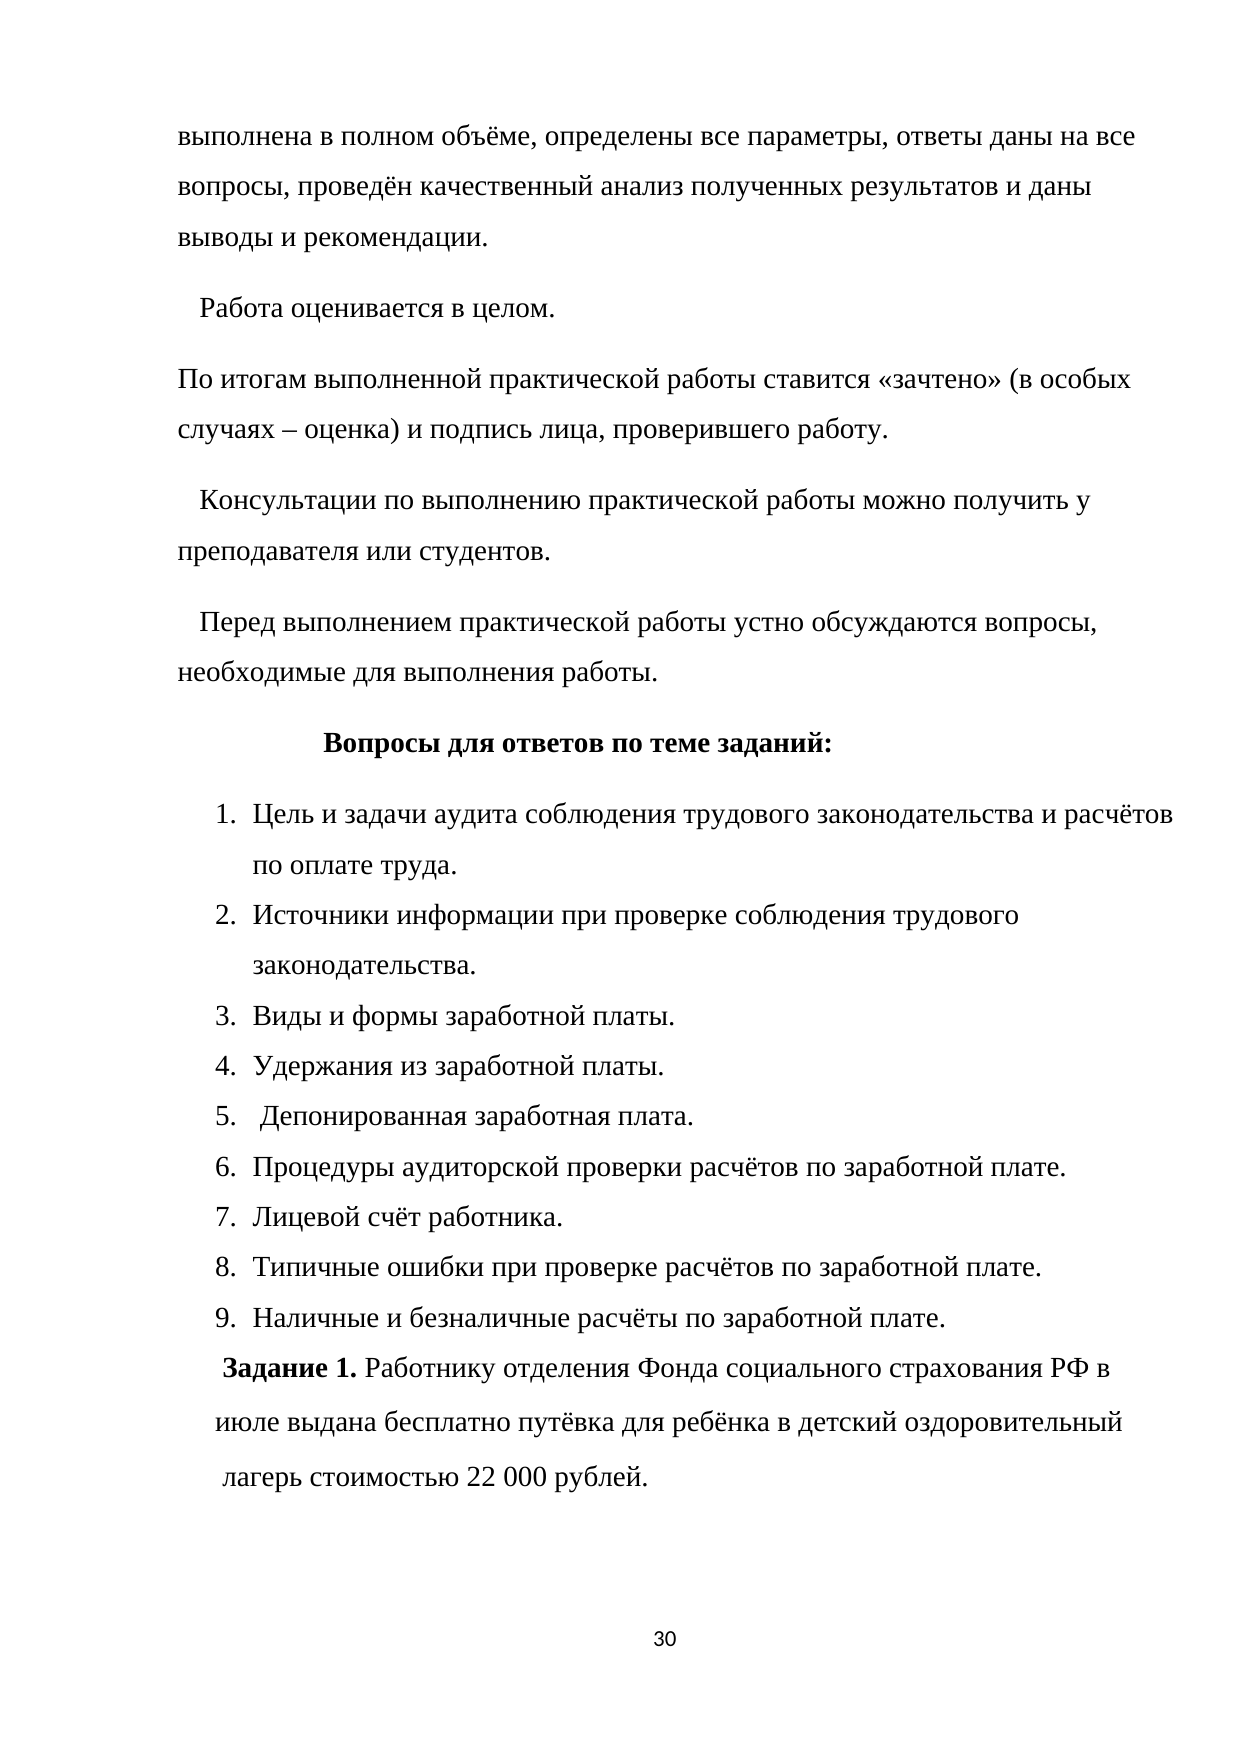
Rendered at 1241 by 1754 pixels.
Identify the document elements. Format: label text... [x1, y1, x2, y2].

list Типичные ошибки при проверке расчётов по заработной плате. [215, 1249, 1227, 1283]
text июле выдана бесплатно путёвка для ребёнка в детский оздоровительный [215, 1404, 1227, 1438]
text Вопросы для ответов по теме заданий: [177, 725, 1227, 759]
list Процедуры аудиторской проверки расчётов по заработной плате. [215, 1149, 1227, 1182]
text лагерь стоимостью 22 000 рублей. [215, 1459, 1227, 1492]
list Виды и формы заработной платы. [215, 998, 1227, 1031]
text Перед выполнением практической работы устно обсуждаются вопросы, необходимые для выполнения работы. [177, 604, 1227, 688]
list Наличные и безналичные расчёты по заработной плате. [215, 1300, 1227, 1333]
list Депонированная заработная плата. [215, 1098, 1227, 1132]
list Удержания из заработной платы. [215, 1048, 1227, 1082]
text Задание 1. Работнику отделения Фонда социального страхования РФ в [215, 1350, 1227, 1383]
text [177, 118, 1227, 252]
list Источники информации при проверке соблюдения трудового законодательства. [215, 897, 1227, 981]
list Цель и задачи аудита соблюдения трудового законодательства и расчётов по оплате труда. [215, 797, 1227, 880]
text Консультации по выполнению практической работы можно получить у преподавателя или студентов. [177, 482, 1227, 566]
text Работа оценивается в целом. [177, 290, 1227, 323]
text По итогам выполненной практической работы ставится «зачтено» (в особых случаях – оценка) и подпись лица, проверившего работу. [177, 361, 1227, 445]
list Лицевой счёт работника. [215, 1199, 1227, 1233]
